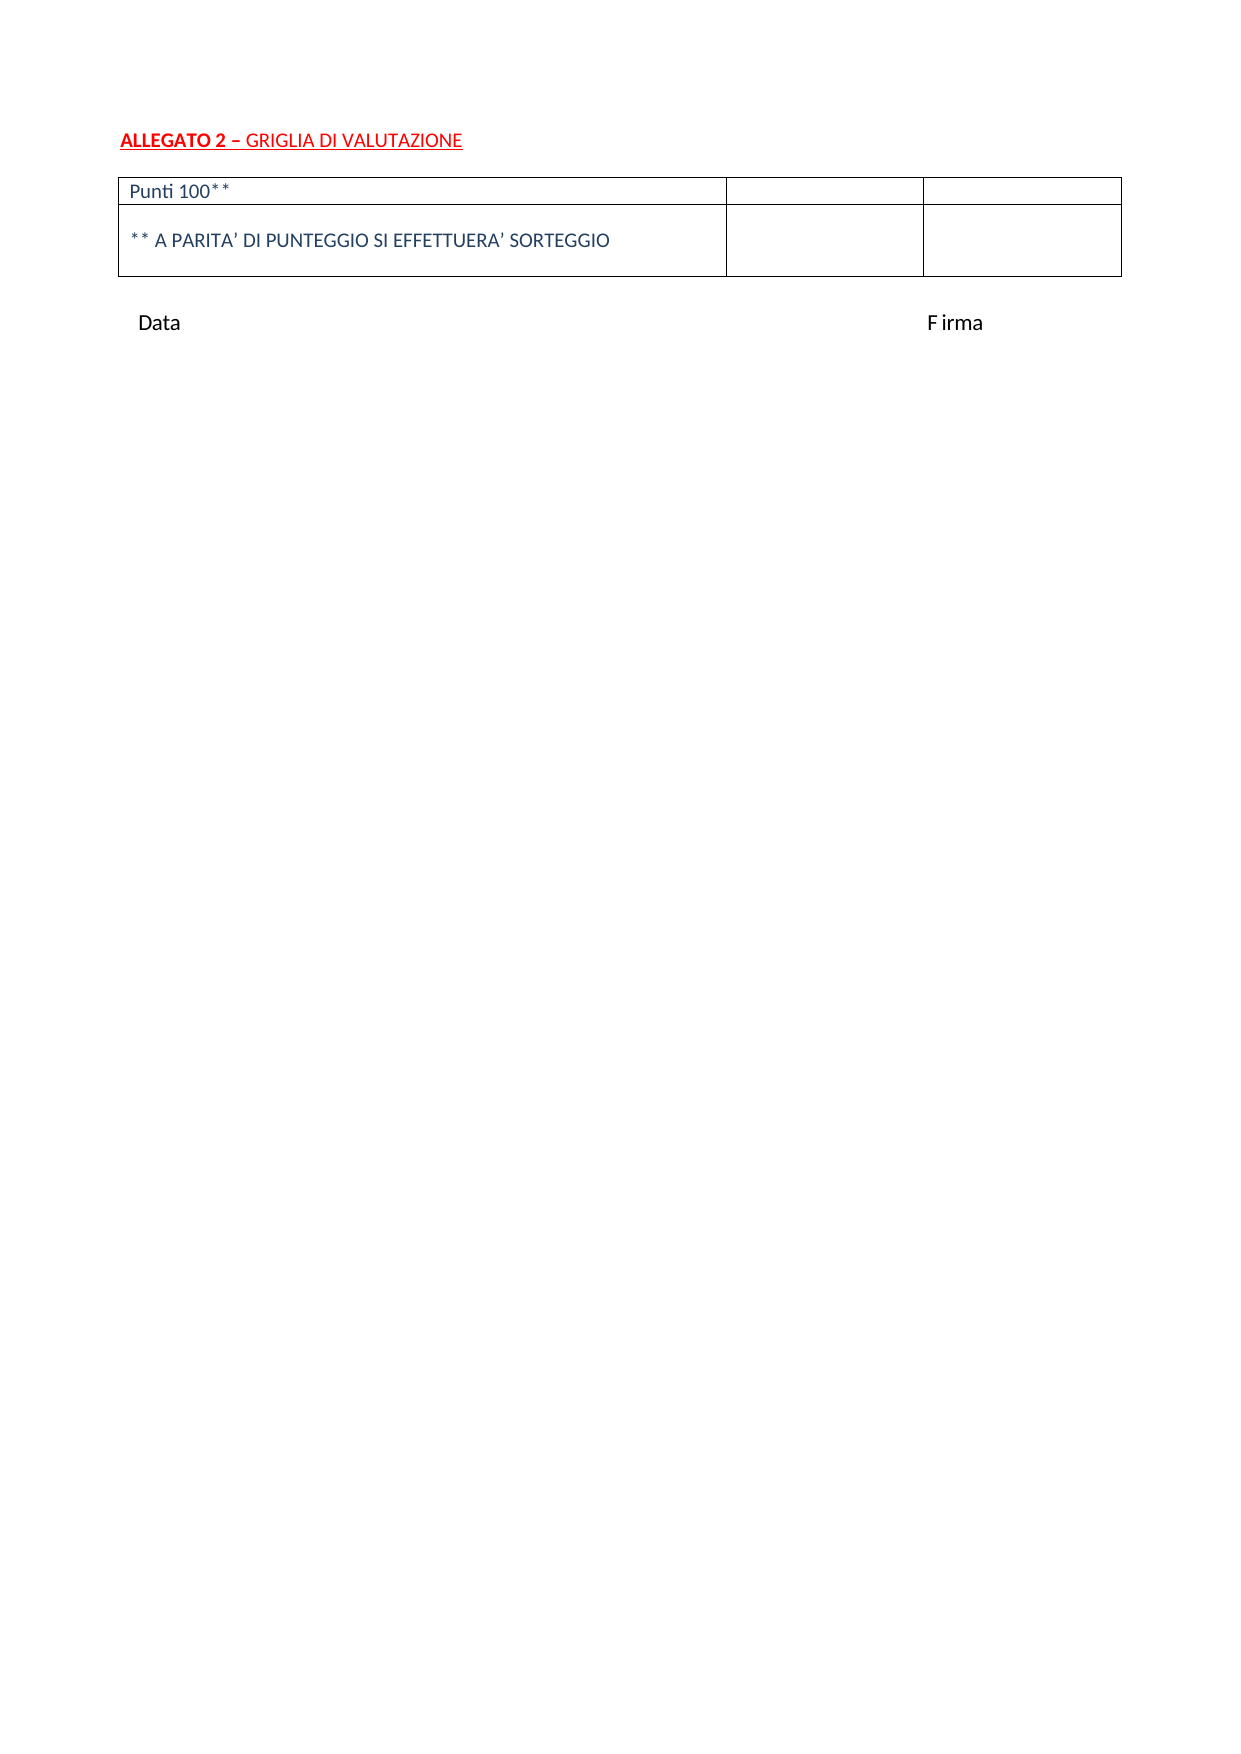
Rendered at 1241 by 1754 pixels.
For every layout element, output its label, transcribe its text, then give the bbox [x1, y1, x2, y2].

table_cell [727, 178, 923, 204]
text Data Firma [138, 308, 1122, 337]
table_cell Totale Punti 100** [119, 178, 726, 204]
table_cell [924, 205, 1121, 276]
table_cell [924, 178, 1121, 204]
table_cell [727, 205, 923, 276]
table_cell ** A PARITA’ DI PUNTEGGIO SI EFFETTUERA’ SORTEGGIO [119, 205, 726, 276]
